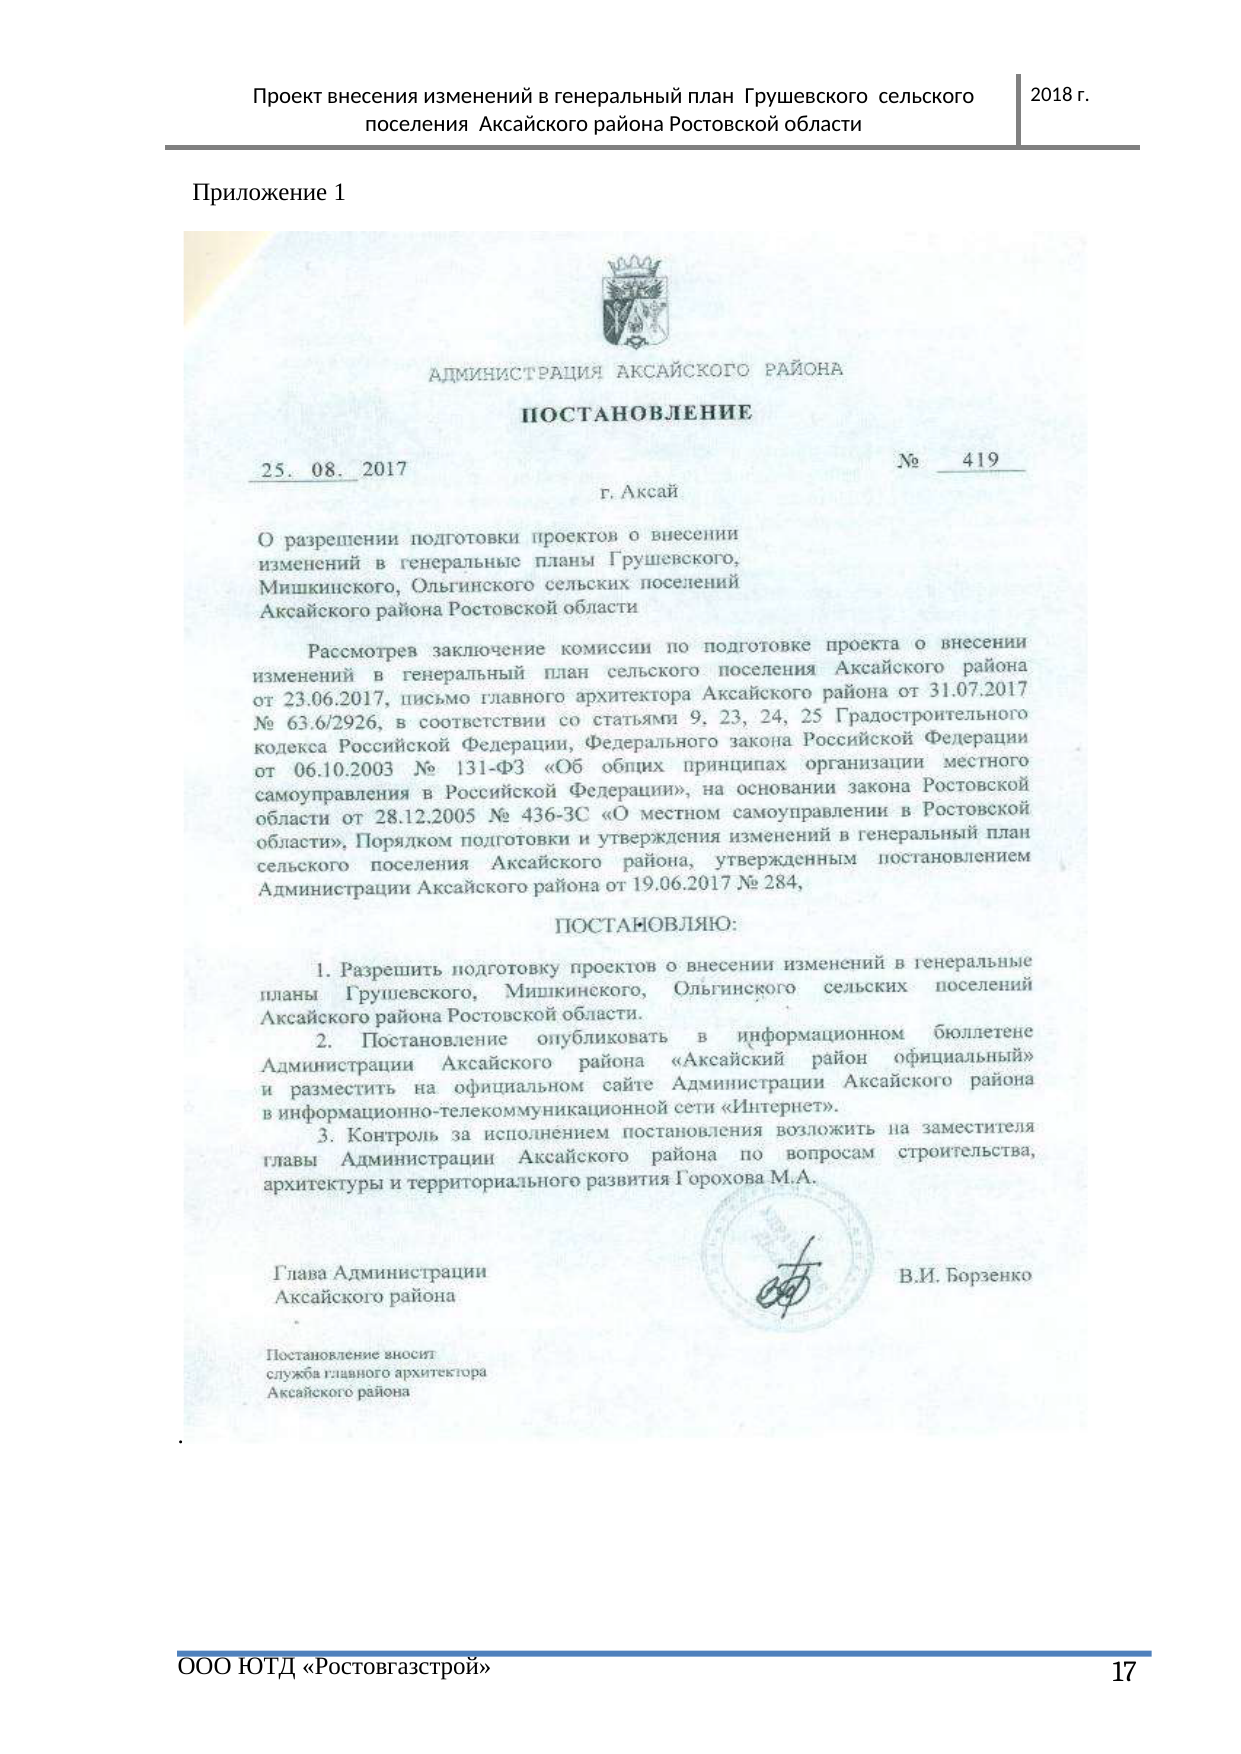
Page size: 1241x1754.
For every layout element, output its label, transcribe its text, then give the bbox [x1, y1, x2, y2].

text . [177, 231, 1152, 1449]
text 2. Копия технического задания;Приложение 1 [177, 177, 1152, 206]
